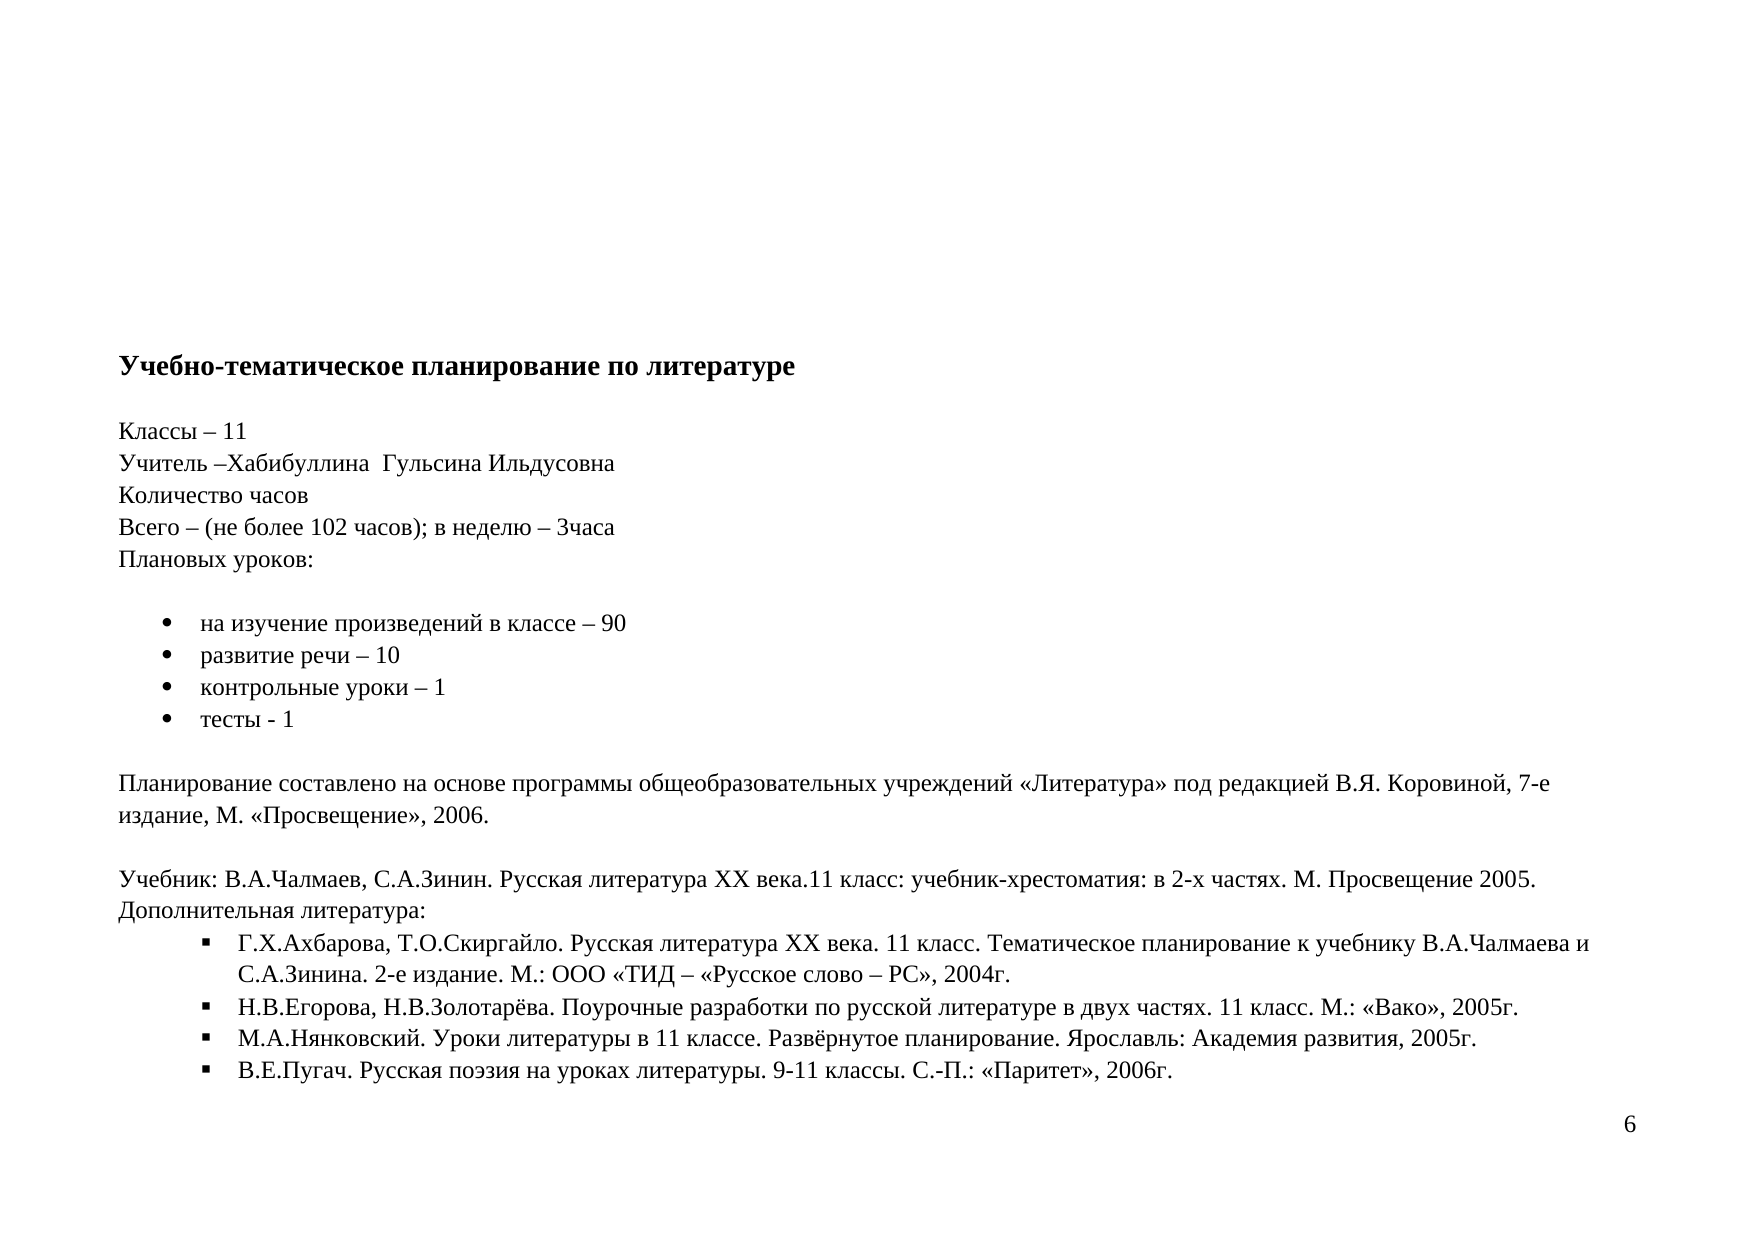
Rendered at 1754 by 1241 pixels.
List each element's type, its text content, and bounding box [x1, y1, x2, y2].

text Всего – (не более 102 часов); в неделю – 3часа [118, 510, 1636, 542]
text Классы – 11 [118, 414, 1636, 446]
text Учебник: В.А.Чалмаев, С.А.Зинин. Русская литература XX века.11 класс: учебник-хрестоматия: в 2-х частях. М. Просвещение 2005. [118, 861, 1636, 893]
text Количество часов [118, 478, 1636, 510]
text Учитель –Хабибуллина Гульсина Ильдусовна [118, 446, 1636, 478]
text Дополнительная литература: [118, 893, 1636, 925]
list Г.Х.Ахбарова, Т.О.Скиргайло. Русская литература XX века. 11 класс. Тематическое планирование к учебнику В.А.Чалмаева и С.А.Зинина. 2-е издание. М.: ООО «ТИД – «Русское слово – РС», 2004г. [200, 925, 1636, 989]
list на изучение произведений в классе – 90 [163, 606, 1636, 638]
list контрольные уроки – 1 [163, 669, 1636, 702]
list Н.В.Егорова, Н.В.Золотарёва. Поурочные разработки по русской литературе в двух частях. 11 класс. М.: «Вако», 2005г. [200, 989, 1636, 1021]
text Учебно-тематическое планирование по литературе [118, 350, 1636, 382]
list тесты - 1 [163, 702, 1636, 733]
list развитие речи – 10 [163, 638, 1636, 669]
list В.Е.Пугач. Русская поэзия на уроках литературы. 9-11 классы. С.-П.: «Паритет», 2006г. [200, 1053, 1636, 1085]
text Плановых уроков: [118, 542, 1636, 574]
text Планирование составлено на основе программы общеобразовательных учреждений «Литература» под редакцией В.Я. Коровиной, 7-е издание, М. «Просвещение», 2006. [118, 766, 1636, 829]
list М.А.Нянковский. Уроки литературы в 11 классе. Развёрнутое планирование. Ярославль: Академия развития, 2005г. [200, 1021, 1636, 1053]
